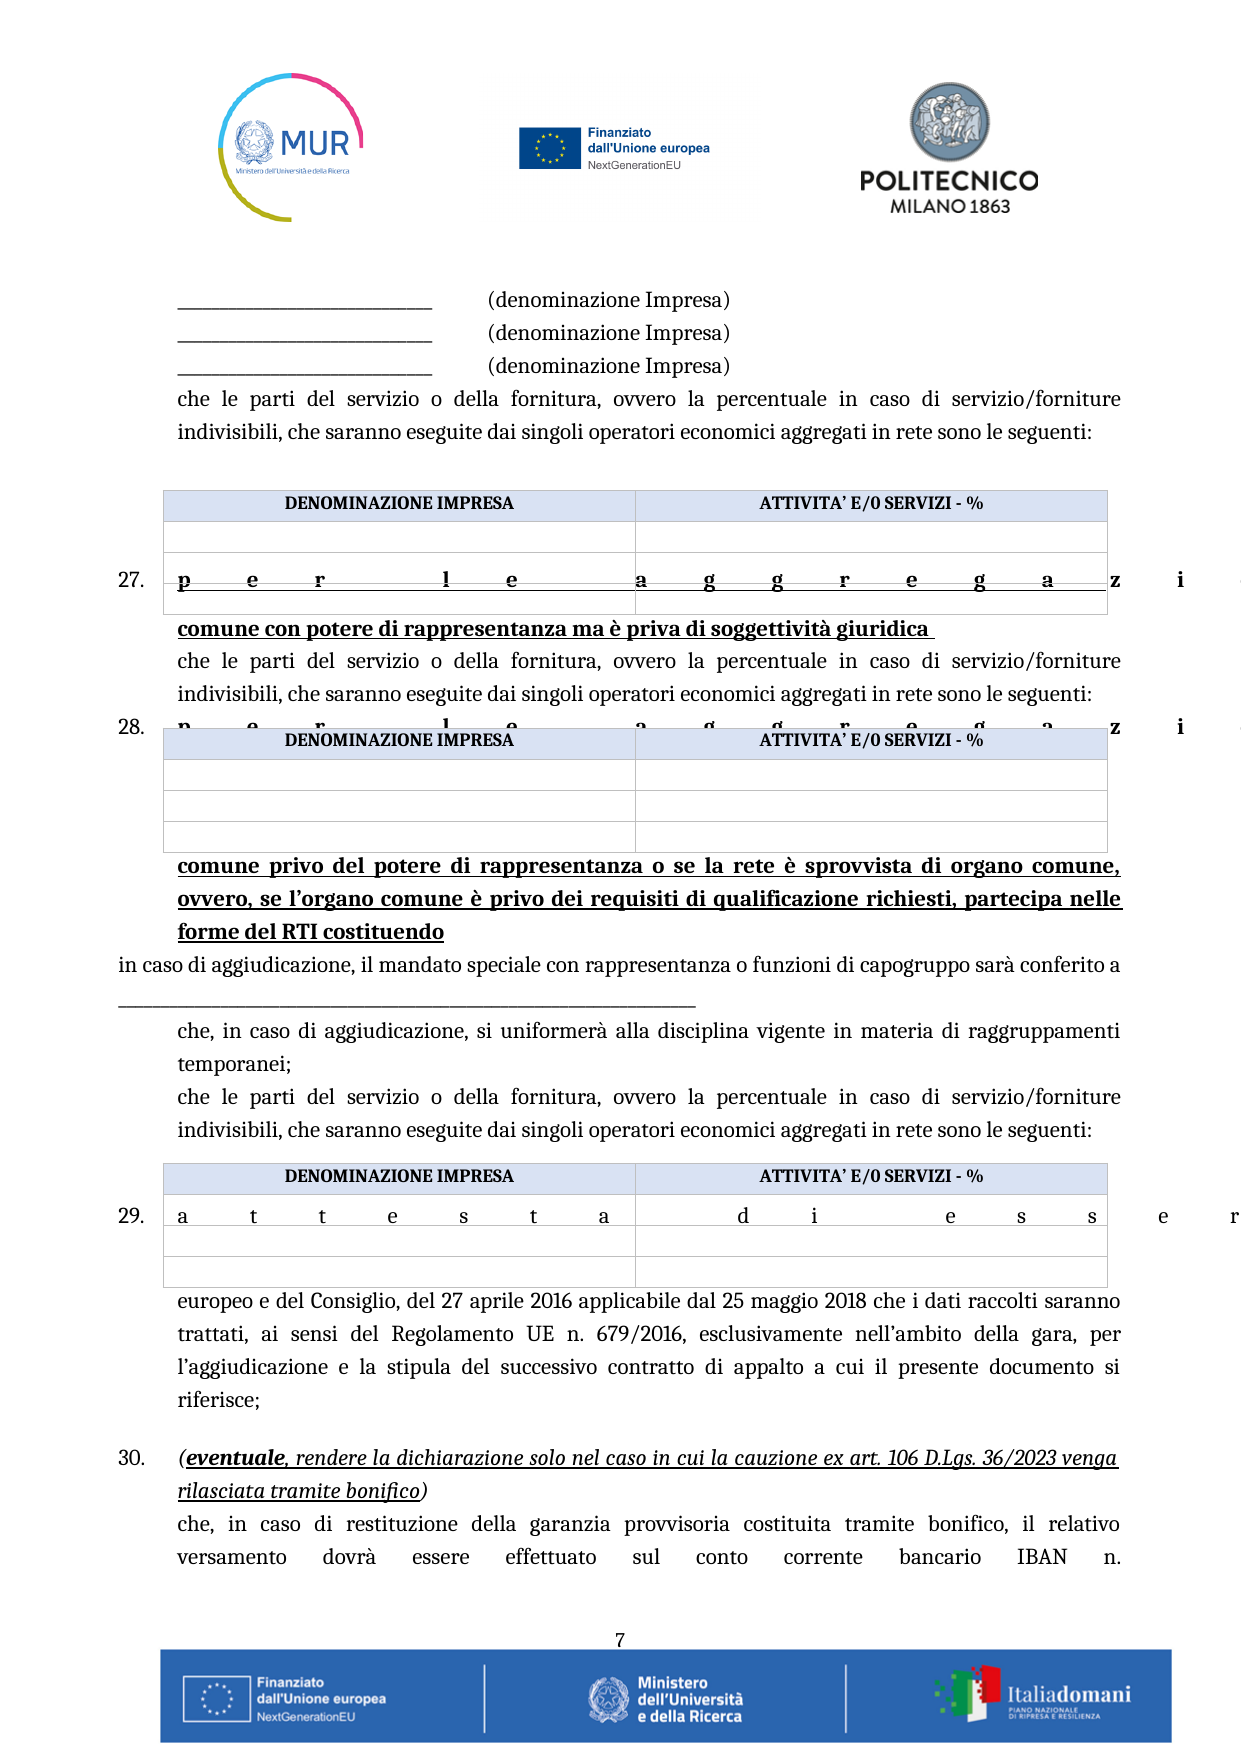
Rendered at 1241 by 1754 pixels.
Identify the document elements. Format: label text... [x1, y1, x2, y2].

table_cell [636, 1257, 1107, 1287]
table_cell [636, 1195, 1107, 1225]
table_cell [636, 584, 1107, 614]
list per le aggregazioni di imprese aderenti al contratto di rete, se la rete è dotata di un organo comune privo del potere di rappresentanza o se la rete è sprovvista di organo comune, ovvero, se l’organo comune è privo dei requisiti di qualificazione richiesti, partecipa nelle forme del RTI costituendo [118, 714, 1122, 945]
table_cell [164, 822, 635, 852]
list in caso di aggiudicazione, il mandato speciale con rappresentanza o funzioni di capogruppo sarà conferito a ____________________________________________________________________ [118, 952, 1122, 1011]
table_cell [636, 522, 1107, 552]
picture [479, 73, 762, 222]
table_cell [164, 1226, 635, 1256]
list che le parti del servizio o della fornitura, ovvero la percentuale in caso di servizio/forniture indivisibili, che saranno eseguite dai singoli operatori economici aggregati in rete sono le seguenti: [177, 386, 1122, 445]
list ______________________________ (denominazione Impresa) [177, 287, 1122, 313]
table_cell [636, 760, 1107, 790]
list che le parti del servizio o della fornitura, ovvero la percentuale in caso di servizio/forniture indivisibili, che saranno eseguite dai singoli operatori economici aggregati in rete sono le seguenti: [177, 648, 1122, 708]
table_cell [164, 584, 635, 614]
table_header DENOMINAZIONE IMPRESA [164, 1164, 635, 1194]
table_cell [164, 760, 635, 790]
list (eventuale, rendere la dichiarazione solo nel caso in cui la cauzione ex art. 106 D.Lgs. 36/2023 venga rilasciata tramite bonifico) [118, 1445, 1122, 1504]
table_cell [636, 1226, 1107, 1256]
table_cell [636, 553, 1107, 583]
table_header DENOMINAZIONE IMPRESA [164, 491, 635, 521]
table_cell [164, 791, 635, 821]
table_cell [164, 1257, 635, 1287]
table_cell [636, 791, 1107, 821]
table_cell [636, 822, 1107, 852]
table_cell [164, 522, 635, 552]
list per le aggregazioni di imprese aderenti al contratto di rete, se la rete è dotata di un organo comune con potere di rappresentanza ma è priva di soggettività giuridica [118, 567, 1122, 642]
table_header ATTIVITA’ E/0 SERVIZI - % [636, 491, 1107, 521]
table_header DENOMINAZIONE IMPRESA [164, 729, 635, 759]
table_header ATTIVITA’ E/0 SERVIZI - % [636, 729, 1107, 759]
list ______________________________ (denominazione Impresa) [177, 320, 1122, 346]
picture [92, 1636, 1241, 1754]
list che, in caso di aggiudicazione, si uniformerà alla disciplina vigente in materia di raggruppamenti temporanei; [177, 1018, 1122, 1077]
list che le parti del servizio o della fornitura, ovvero la percentuale in caso di servizio/forniture indivisibili, che saranno eseguite dai singoli operatori economici aggregati in rete sono le seguenti: [177, 1083, 1122, 1143]
table_cell [164, 1195, 635, 1225]
table_cell [164, 553, 635, 583]
list ______________________________ (denominazione Impresa) [177, 353, 1122, 379]
picture [861, 82, 1038, 213]
picture [218, 73, 364, 222]
list attesta di essere informato, ai sensi e per gli effetti il regolamento (UE) 2016/679 del Parlamento europeo e del Consiglio, del 27 aprile 2016 applicabile dal 25 maggio 2018 che i dati raccolti saranno trattati, ai sensi del Regolamento UE n. 679/2016, esclusivamente nell’ambito della gara, per l’aggiudicazione e la stipula del successivo contratto di appalto a cui il presente documento si riferisce; [118, 1203, 1122, 1413]
table_header ATTIVITA’ E/0 SERVIZI - % [636, 1164, 1107, 1194]
